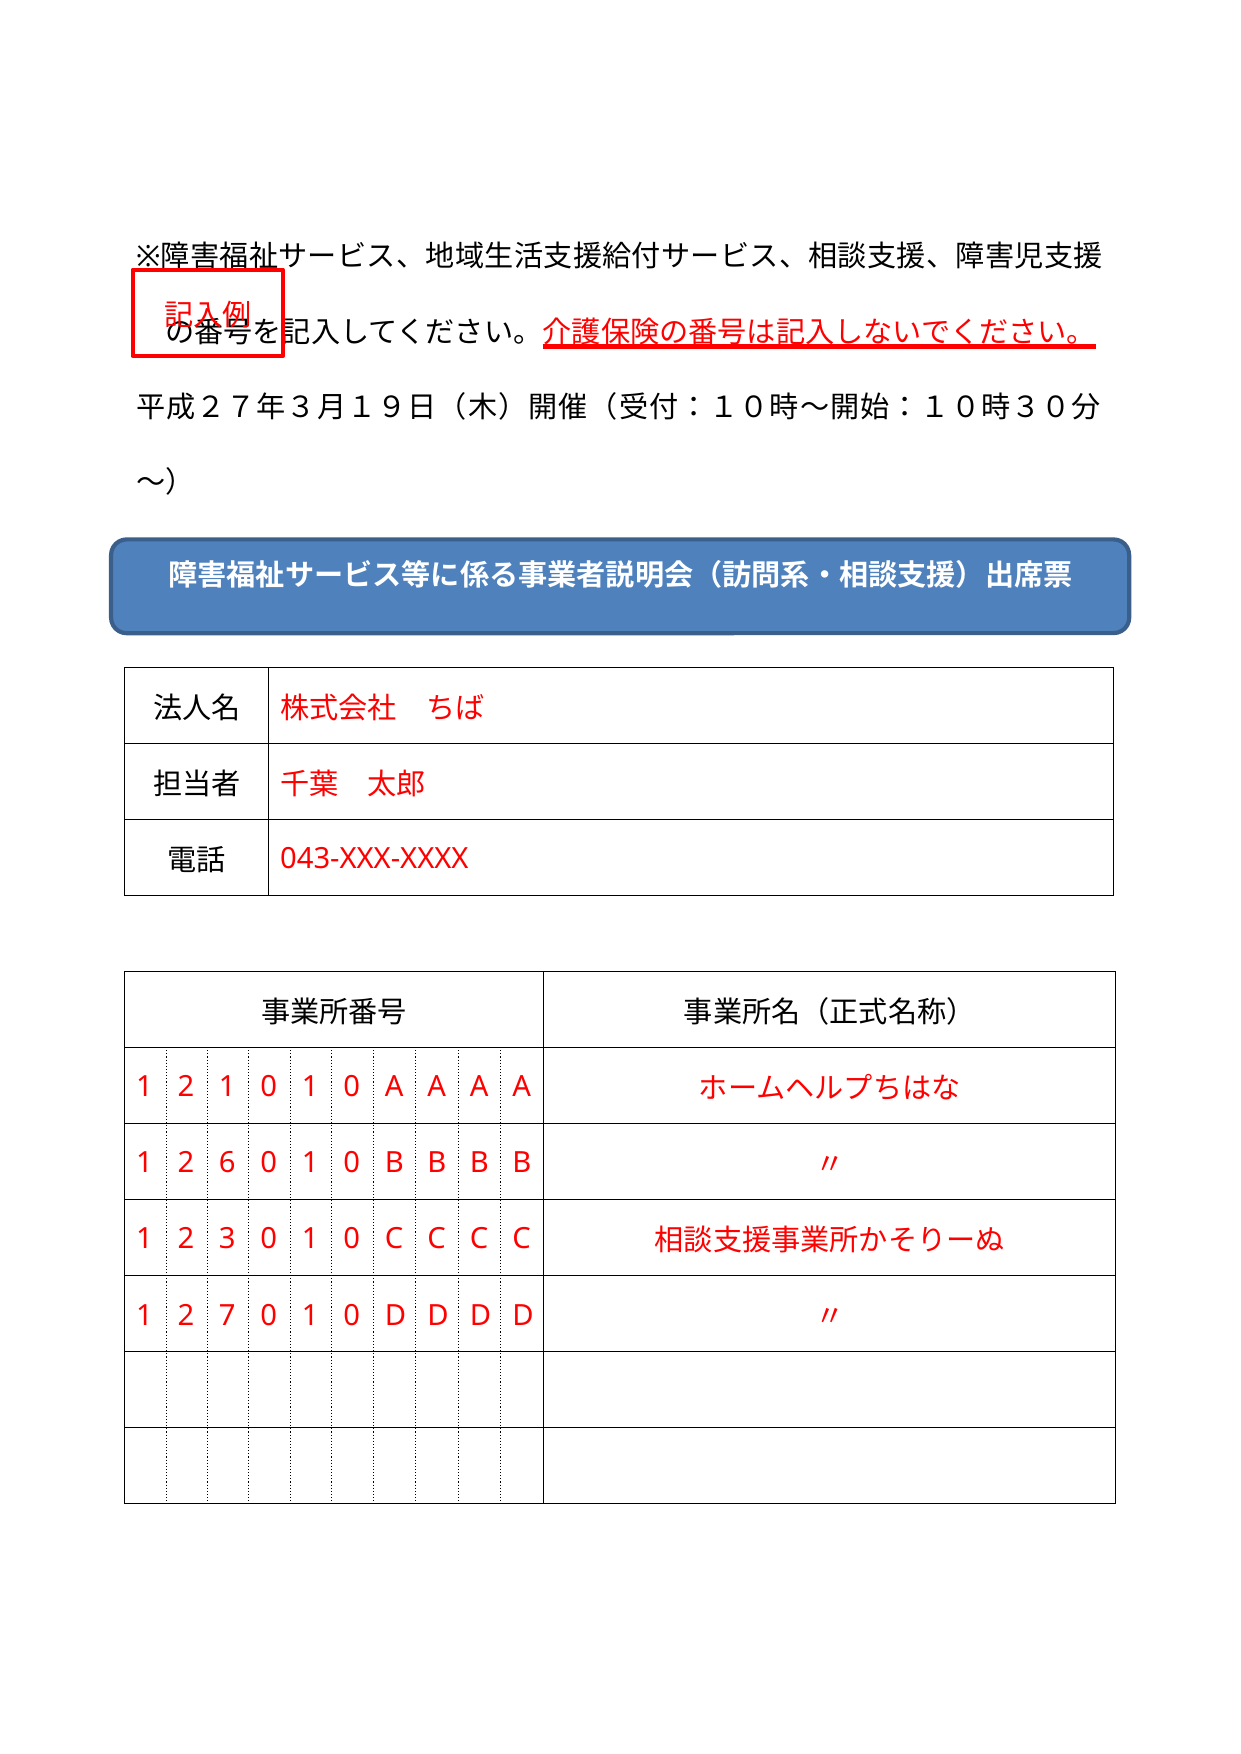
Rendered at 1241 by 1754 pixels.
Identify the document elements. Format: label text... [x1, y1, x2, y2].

table_cell 2 [166, 1200, 207, 1275]
table_cell [458, 1428, 501, 1503]
table_cell 0 [249, 1276, 290, 1351]
table_cell [332, 1352, 373, 1427]
table_cell [208, 1428, 249, 1503]
table_cell 1 [125, 1124, 166, 1199]
table_cell [249, 1428, 290, 1503]
table_cell 相談支援事業所かそりーぬ [544, 1200, 1115, 1275]
table_cell B [501, 1124, 543, 1199]
table_cell A [458, 1048, 501, 1123]
table_cell 〃 [544, 1124, 1115, 1199]
table_cell 1 [290, 1276, 332, 1351]
table_cell [544, 1352, 1115, 1427]
table_cell [458, 1352, 501, 1427]
table_cell C [416, 1200, 458, 1275]
table_cell B [373, 1124, 416, 1199]
table_cell B [416, 1124, 458, 1199]
table_cell 0 [249, 1124, 290, 1199]
table_cell 1 [125, 1276, 166, 1351]
table_cell 0 [249, 1048, 290, 1123]
table_cell [416, 1428, 458, 1503]
table_cell [332, 1428, 373, 1503]
table_cell D [501, 1276, 543, 1351]
table_cell A [501, 1048, 543, 1123]
table_cell 1 [290, 1124, 332, 1199]
table_cell ホームヘルプちはな [544, 1048, 1115, 1123]
table_cell 6 [208, 1124, 249, 1199]
table_cell 千葉 太郎 [269, 744, 1113, 819]
text ※障害福祉サービス、地域生活支援給付サービス、相談支援、障害児支援の番号を記入してください。介護保険の番号は記入しないでください。 [136, 217, 1104, 367]
table_cell D [458, 1276, 501, 1351]
table_cell C [458, 1200, 501, 1275]
table_cell 2 [166, 1124, 207, 1199]
table_cell 043-XXX-XXXX [269, 820, 1113, 895]
table_cell 0 [332, 1124, 373, 1199]
table_cell B [458, 1124, 501, 1199]
table_cell 0 [332, 1276, 373, 1351]
table_cell A [373, 1048, 416, 1123]
table_cell C [501, 1200, 543, 1275]
table_cell [125, 1428, 166, 1503]
table_cell [290, 1352, 332, 1427]
table_cell [290, 1428, 332, 1503]
table_cell 0 [332, 1048, 373, 1123]
table_cell 電話 [125, 820, 268, 895]
table_cell [501, 1428, 543, 1503]
table_cell [125, 1352, 166, 1427]
table_cell [249, 1352, 290, 1427]
table_cell 7 [208, 1276, 249, 1351]
table_header 法人名 [125, 668, 268, 743]
table_cell D [373, 1276, 416, 1351]
table_cell 1 [290, 1048, 332, 1123]
table_header 事業所番号 [125, 972, 543, 1047]
table_cell 0 [249, 1200, 290, 1275]
table_cell [416, 1352, 458, 1427]
table_cell 1 [290, 1200, 332, 1275]
table_cell A [416, 1048, 458, 1123]
table_cell 2 [166, 1276, 207, 1351]
table_cell 1 [208, 1048, 249, 1123]
text 平成２７年３月１９日（木）開催（受付：１０時～開始：１０時３０分～） [136, 367, 1104, 517]
table_cell D [416, 1276, 458, 1351]
table_cell 担当者 [125, 744, 268, 819]
table_cell 3 [208, 1200, 249, 1275]
table_cell [208, 1352, 249, 1427]
table_cell 〃 [544, 1276, 1115, 1351]
table_cell [166, 1428, 207, 1503]
table_header 事業所名（正式名称） [544, 972, 1115, 1047]
table_cell [373, 1352, 416, 1427]
table_cell [501, 1352, 543, 1427]
table_cell 1 [125, 1200, 166, 1275]
table_cell [373, 1428, 416, 1503]
table_cell 1 [125, 1048, 166, 1123]
table_cell [166, 1352, 207, 1427]
table_cell 2 [166, 1048, 207, 1123]
table_cell 0 [332, 1200, 373, 1275]
table_cell C [373, 1200, 416, 1275]
table_header 株式会社 ちば [269, 668, 1113, 743]
table_cell [544, 1428, 1115, 1503]
